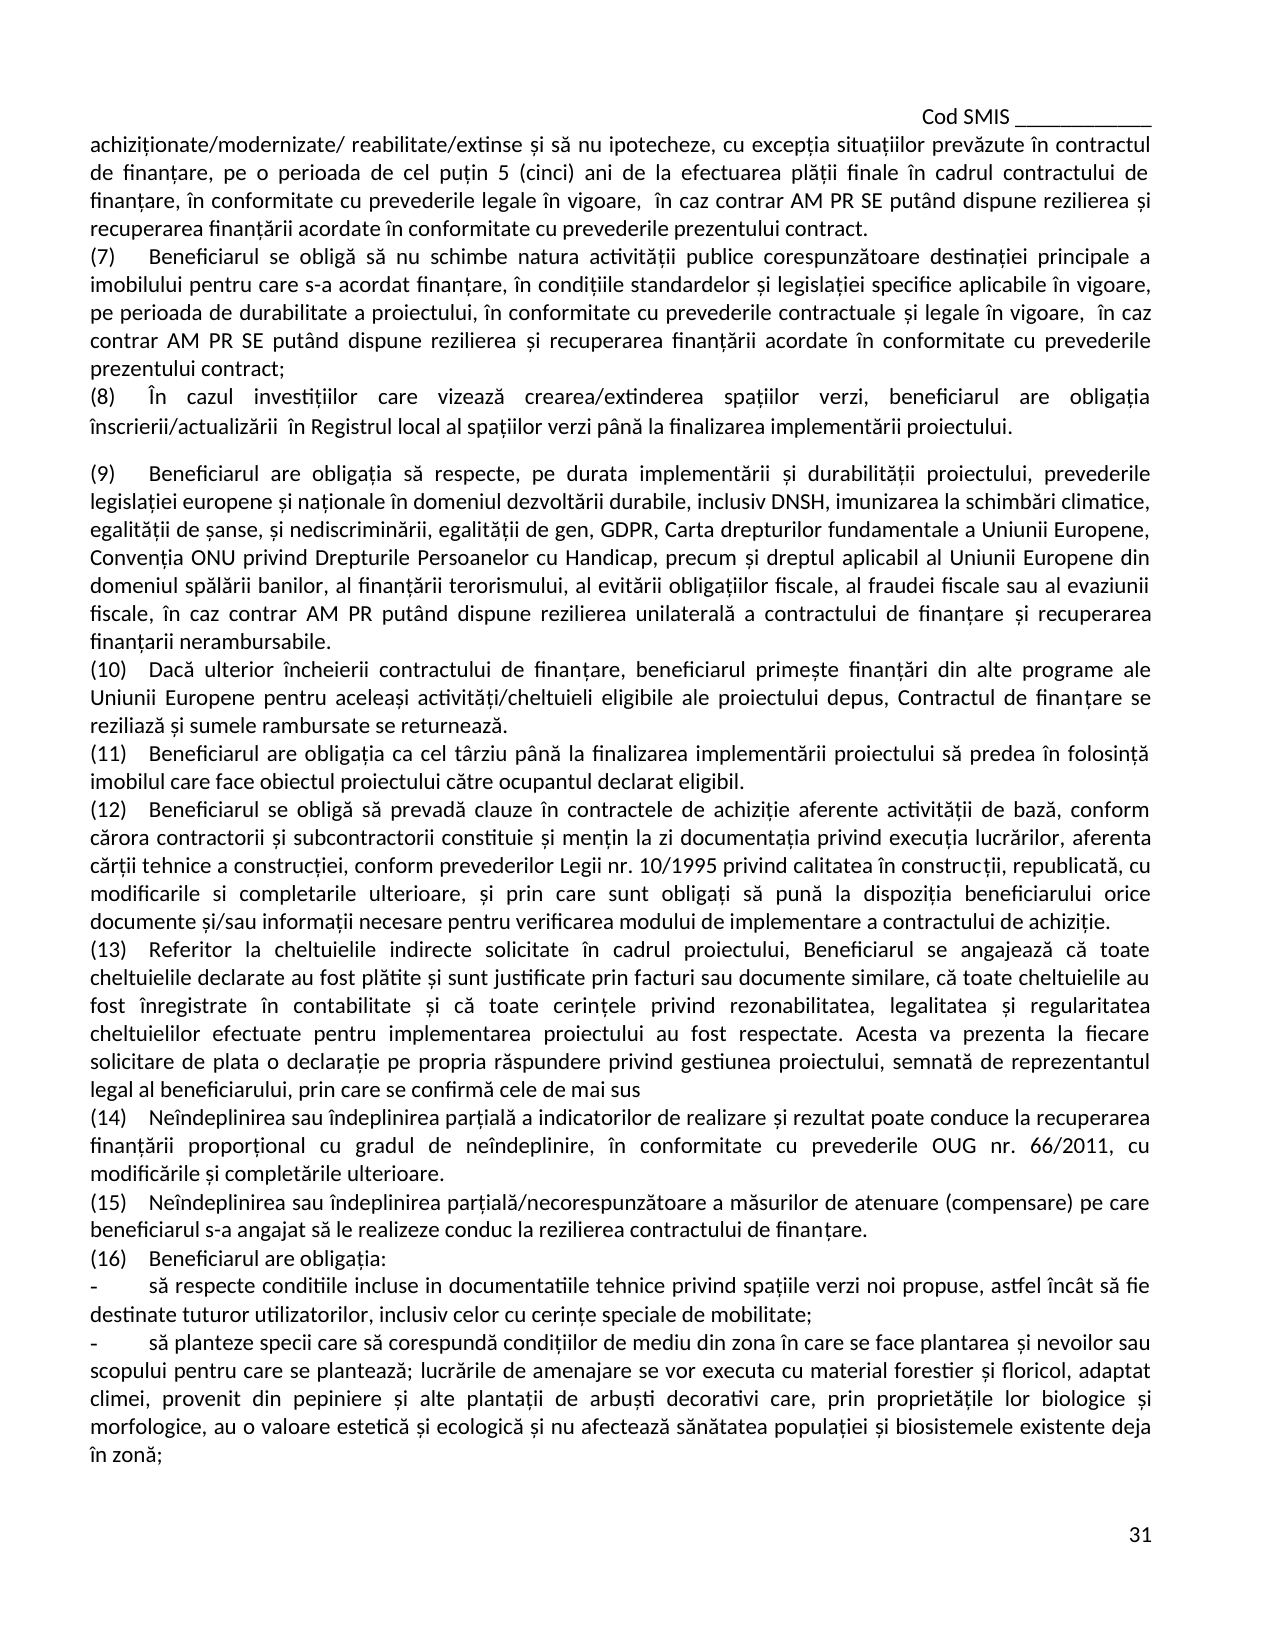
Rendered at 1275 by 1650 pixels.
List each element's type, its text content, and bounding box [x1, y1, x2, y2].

list Dacă ulterior încheierii contractului de finanţare, beneficiarul primește finanţări din alte programe ale Uniunii Europene pentru aceleaşi activităţi/cheltuieli eligibile ale proiectului depus, Contractul de finanţare se reziliază şi sumele rambursate se returnează. [90, 655, 1152, 739]
list În cazul investițiilor care vizează crearea/extinderea spațiilor verzi, beneficiarul are obligația înscrierii/actualizării în Registrul local al spațiilor verzi până la finalizarea implementării proiectului. [90, 382, 1152, 440]
list să respecte conditiile incluse in documentatiile tehnice privind spațiile verzi noi propuse, astfel încât să fie destinate tuturor utilizatorilor, inclusiv celor cu cerințe speciale de mobilitate; [90, 1272, 1152, 1328]
list Neîndeplinirea sau îndeplinirea parțială a indicatorilor de realizare și rezultat poate conduce la recuperarea finanţării proporţional cu gradul de neîndeplinire, în conformitate cu prevederile OUG nr. 66/2011, cu modificările şi completările ulterioare. [90, 1103, 1152, 1188]
list Neîndeplinirea sau îndeplinirea parțială/necorespunzătoare a măsurilor de atenuare (compensare) pe care beneficiarul s-a angajat să le realizeze conduc la rezilierea contractului de finanţare. [90, 1188, 1152, 1244]
list Beneficiarul se obligă să prevadă clauze în contractele de achiziție aferente activității de bază, conform cărora contractorii și subcontractorii constituie și mențin la zi documentația privind execuţia lucrărilor, aferenta cărții tehnice a construcției, conform prevederilor Legii nr. 10/1995 privind calitatea în construcţii, republicată, cu modificarile si completarile ulterioare, și prin care sunt obligați să pună la dispoziția beneficiarului orice documente și/sau informații necesare pentru verificarea modului de implementare a contractului de achiziție. [90, 795, 1152, 935]
list Beneficiarul se obligă să nu schimbe natura activităţii publice corespunzătoare destinației principale a imobilului pentru care s-a acordat finanţare, în condiţiile standardelor şi legislaţiei specifice aplicabile în vigoare, pe perioada de durabilitate a proiectului, în conformitate cu prevederile contractuale și legale în vigoare, în caz contrar AM PR SE putând dispune rezilierea și recuperarea finanțării acordate în conformitate cu prevederile prezentului contract; [90, 242, 1152, 382]
list să planteze specii care să corespundă condițiilor de mediu din zona în care se face plantarea și nevoilor sau scopului pentru care se plantează; lucrările de amenajare se vor executa cu material forestier și floricol, adaptat climei, provenit din pepiniere și alte plantații de arbuști decorativi care, prin proprietățile lor biologice și morfologice, au o valoare estetică și ecologică și nu afectează sănătatea populației și biosistemele existente deja în zonă; [90, 1328, 1152, 1468]
list Beneficiarul are obligația să respecte, pe durata implementării și durabilității proiectului, prevederile legislaţiei europene şi naţionale în domeniul dezvoltării durabile, inclusiv DNSH, imunizarea la schimbări climatice, egalităţii de şanse, şi nediscriminării, egalităţii de gen, GDPR, Carta drepturilor fundamentale a Uniunii Europene, Convenția ONU privind Drepturile Persoanelor cu Handicap, precum și dreptul aplicabil al Uniunii Europene din domeniul spălării banilor, al finanțării terorismului, al evitării obligațiilor fiscale, al fraudei fiscale sau al evaziunii fiscale, în caz contrar AM PR putând dispune rezilierea unilaterală a contractului de finanțare și recuperarea finanțarii nerambursabile. [90, 459, 1152, 655]
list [90, 130, 1152, 242]
list Referitor la cheltuielile indirecte solicitate în cadrul proiectului, Beneficiarul se angajează că toate cheltuielile declarate au fost plătite şi sunt justificate prin facturi sau documente similare, că toate cheltuielile au fost înregistrate în contabilitate şi că toate cerinţele privind rezonabilitatea, legalitatea şi regularitatea cheltuielilor efectuate pentru implementarea proiectului au fost respectate. Acesta va prezenta la fiecare solicitare de plata o declaraţie pe propria răspundere privind gestiunea proiectului, semnată de reprezentantul legal al beneficiarului, prin care se confirmă cele de mai sus [90, 935, 1152, 1103]
list Beneficiarul are obligația ca cel târziu până la finalizarea implementării proiectului să predea în folosință imobilul care face obiectul proiectului către ocupantul declarat eligibil. [90, 739, 1152, 795]
list Beneficiarul are obligaţia: [90, 1244, 1152, 1272]
